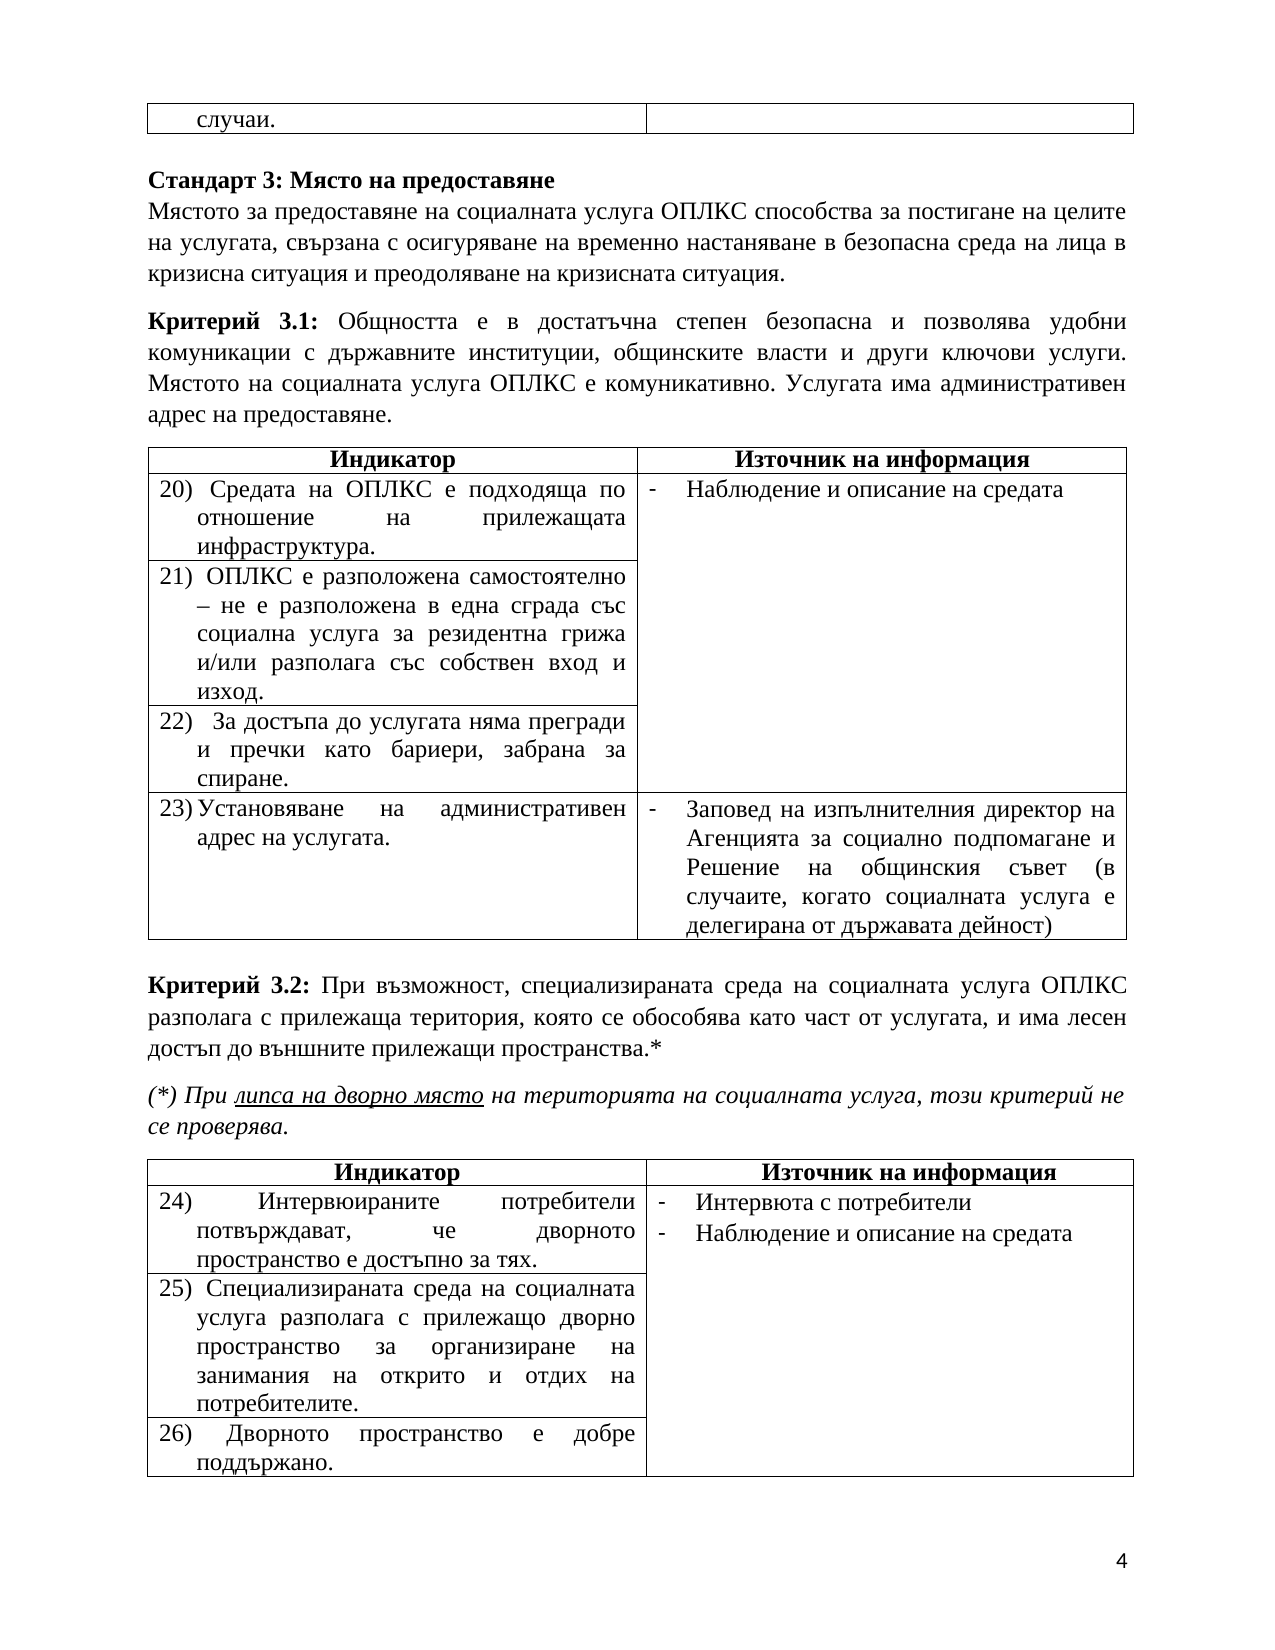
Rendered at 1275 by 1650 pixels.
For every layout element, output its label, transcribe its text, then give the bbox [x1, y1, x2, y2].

table_header Източник на информация [647, 1160, 1133, 1185]
text Критерий 3.1: Общността е в достатъчна степен безопасна и позволява удобни комуникации с държавните институции, общинските власти и други ключови услуги. Мястото на социалната услуга ОПЛКС е комуникативно. Услугата има административен адрес на предоставяне. [148, 306, 1127, 428]
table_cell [148, 104, 646, 133]
text Мястото за предоставяне на социалната услуга ОПЛКС способства за постигане на целите на услугата, свързана с осигуряване на временно настаняване в безопасна среда на лица в кризисна ситуация и преодоляване на кризисната ситуация. [148, 196, 1127, 287]
table_cell Интервюта с потребители Наблюдение и описание на средата [647, 1186, 1133, 1476]
text Критерий 3.2: При възможност, специализираната среда на социалната услуга ОПЛКС разполага с прилежаща територия, която се обособява като част от услугата, и има лесен достъп до външните прилежащи пространства.* [148, 971, 1127, 1061]
table_cell Заповед на изпълнителния директор на Агенцията за социално подпомагане и Решение на общинския съвет (в случаите, когато социалната услуга е делегирана от държавата дейност) [638, 793, 1126, 938]
table_cell Дворното пространство е добре поддържано. [148, 1418, 646, 1476]
table_header Индикатор [148, 1160, 646, 1185]
table_cell Специализираната среда на социалната услуга разполага с прилежащо дворно пространство за организиране на занимания на открито и отдих на потребителите. [148, 1274, 646, 1417]
text (*) При липса на дворно място на територията на социалната услуга, този критерий не се проверява. [148, 1080, 1127, 1140]
table_cell За достъпа до услугата няма прегради и пречки като бариери, забрана за спиране. [149, 706, 637, 792]
table_cell Интервюираните потребители потвърждават, че дворното пространство е достъпно за тях. [148, 1186, 646, 1272]
text Стандарт 3: Място на предоставяне [148, 165, 1127, 194]
table_cell Установяване на административен адрес на услугата. [149, 793, 637, 938]
table_cell Наблюдение и описание на средата [638, 474, 1126, 792]
table_cell Средата на ОПЛКС е подходяща по отношение на прилежащата инфраструктура. [149, 474, 637, 560]
table_header Източник на информация [638, 448, 1126, 473]
table_cell ОПЛКС е разположена самостоятелно – не е разположена в една сграда със социална услуга за резидентна грижа и/или разполага със собствен вход и изход. [149, 561, 637, 705]
table_header Индикатор [149, 448, 637, 473]
